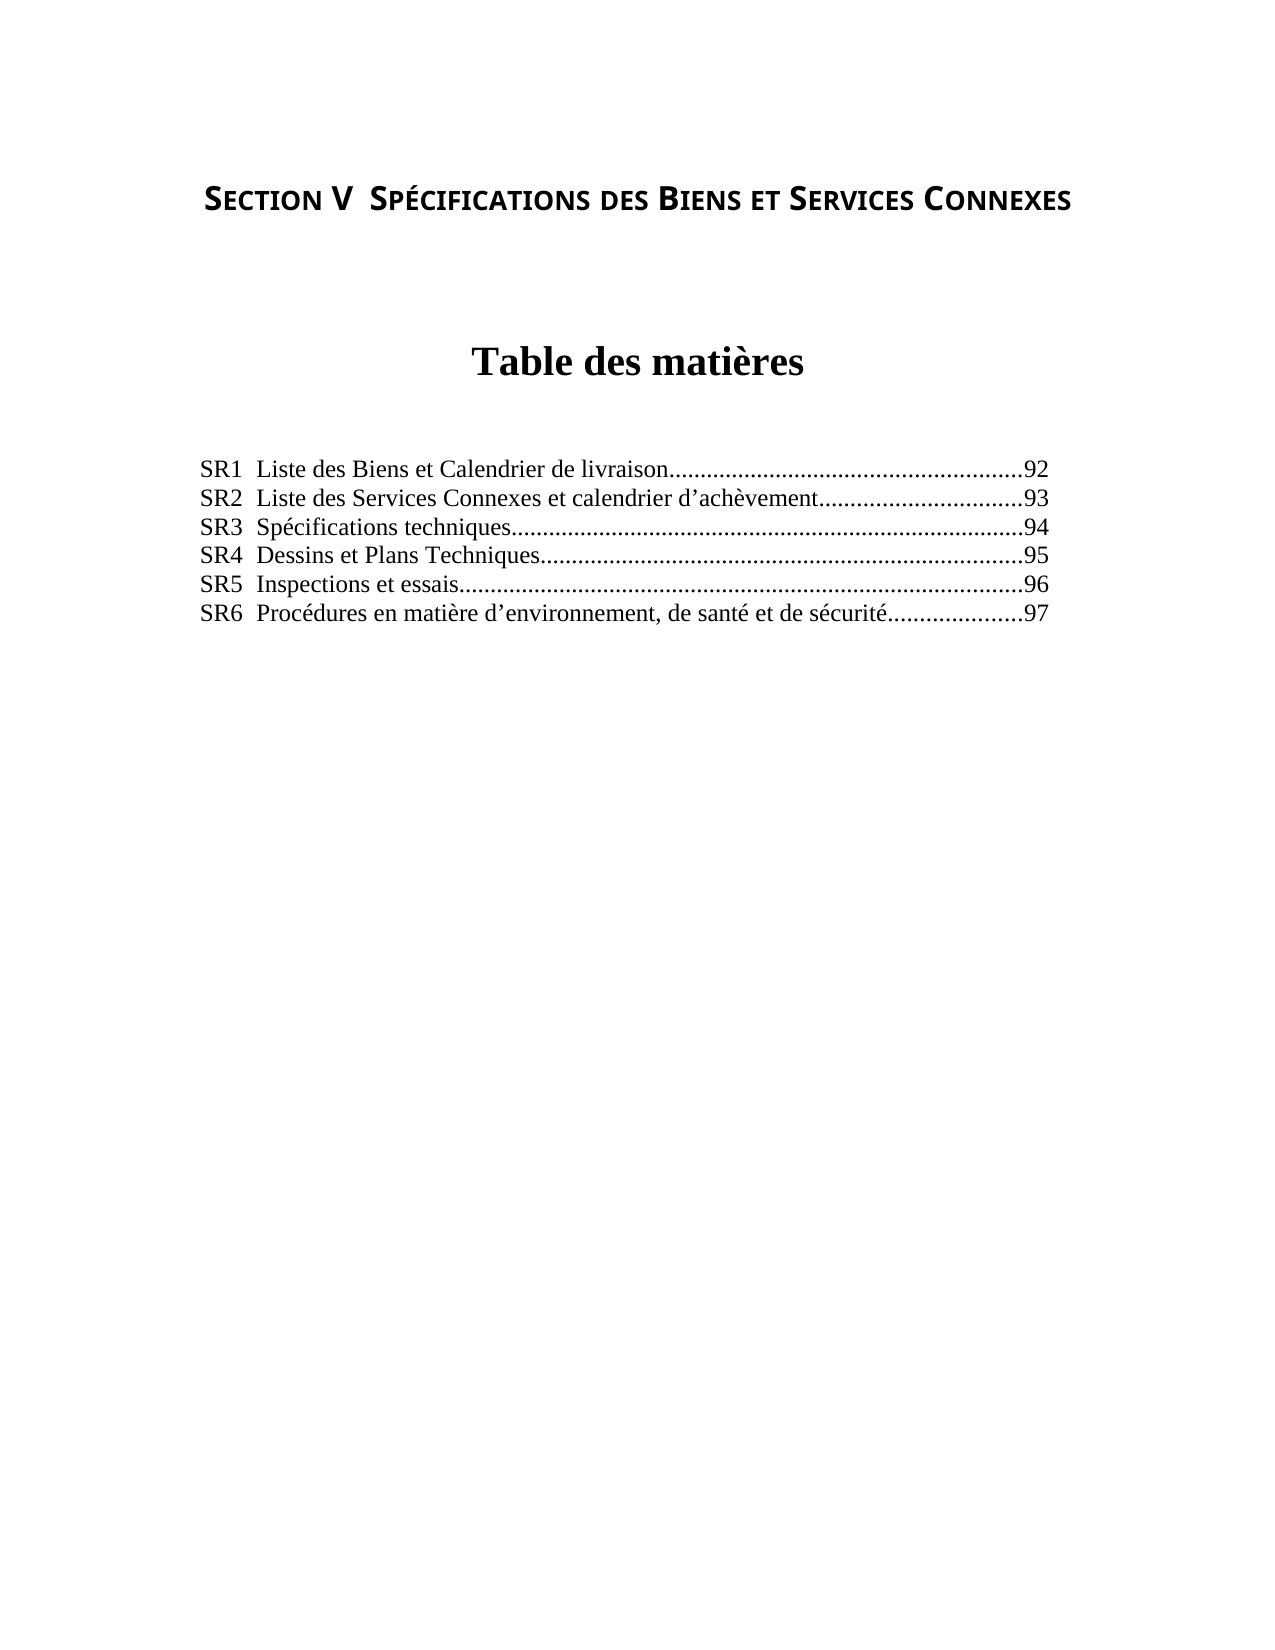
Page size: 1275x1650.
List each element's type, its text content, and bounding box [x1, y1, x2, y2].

text SR4 Dessins et Plans Techniques 95 [199, 541, 1125, 569]
subtitle Table des matières [150, 337, 1125, 384]
text SR3 Spécifications techniques 94 [199, 512, 1125, 541]
text SR2 Liste des Services Connexes et calendrier d’achèvement 93 [199, 483, 1125, 512]
text SR5 Inspections et essais 96 [199, 569, 1125, 598]
text SR1 Liste des Biens et Calendrier de livraison 92 [199, 454, 1125, 483]
subtitle Section V Spécifications des Biens et Services Connexes [150, 175, 1125, 220]
text SR6 Procédures en matière d’environnement, de santé et de sécurité 97 [199, 598, 1125, 627]
